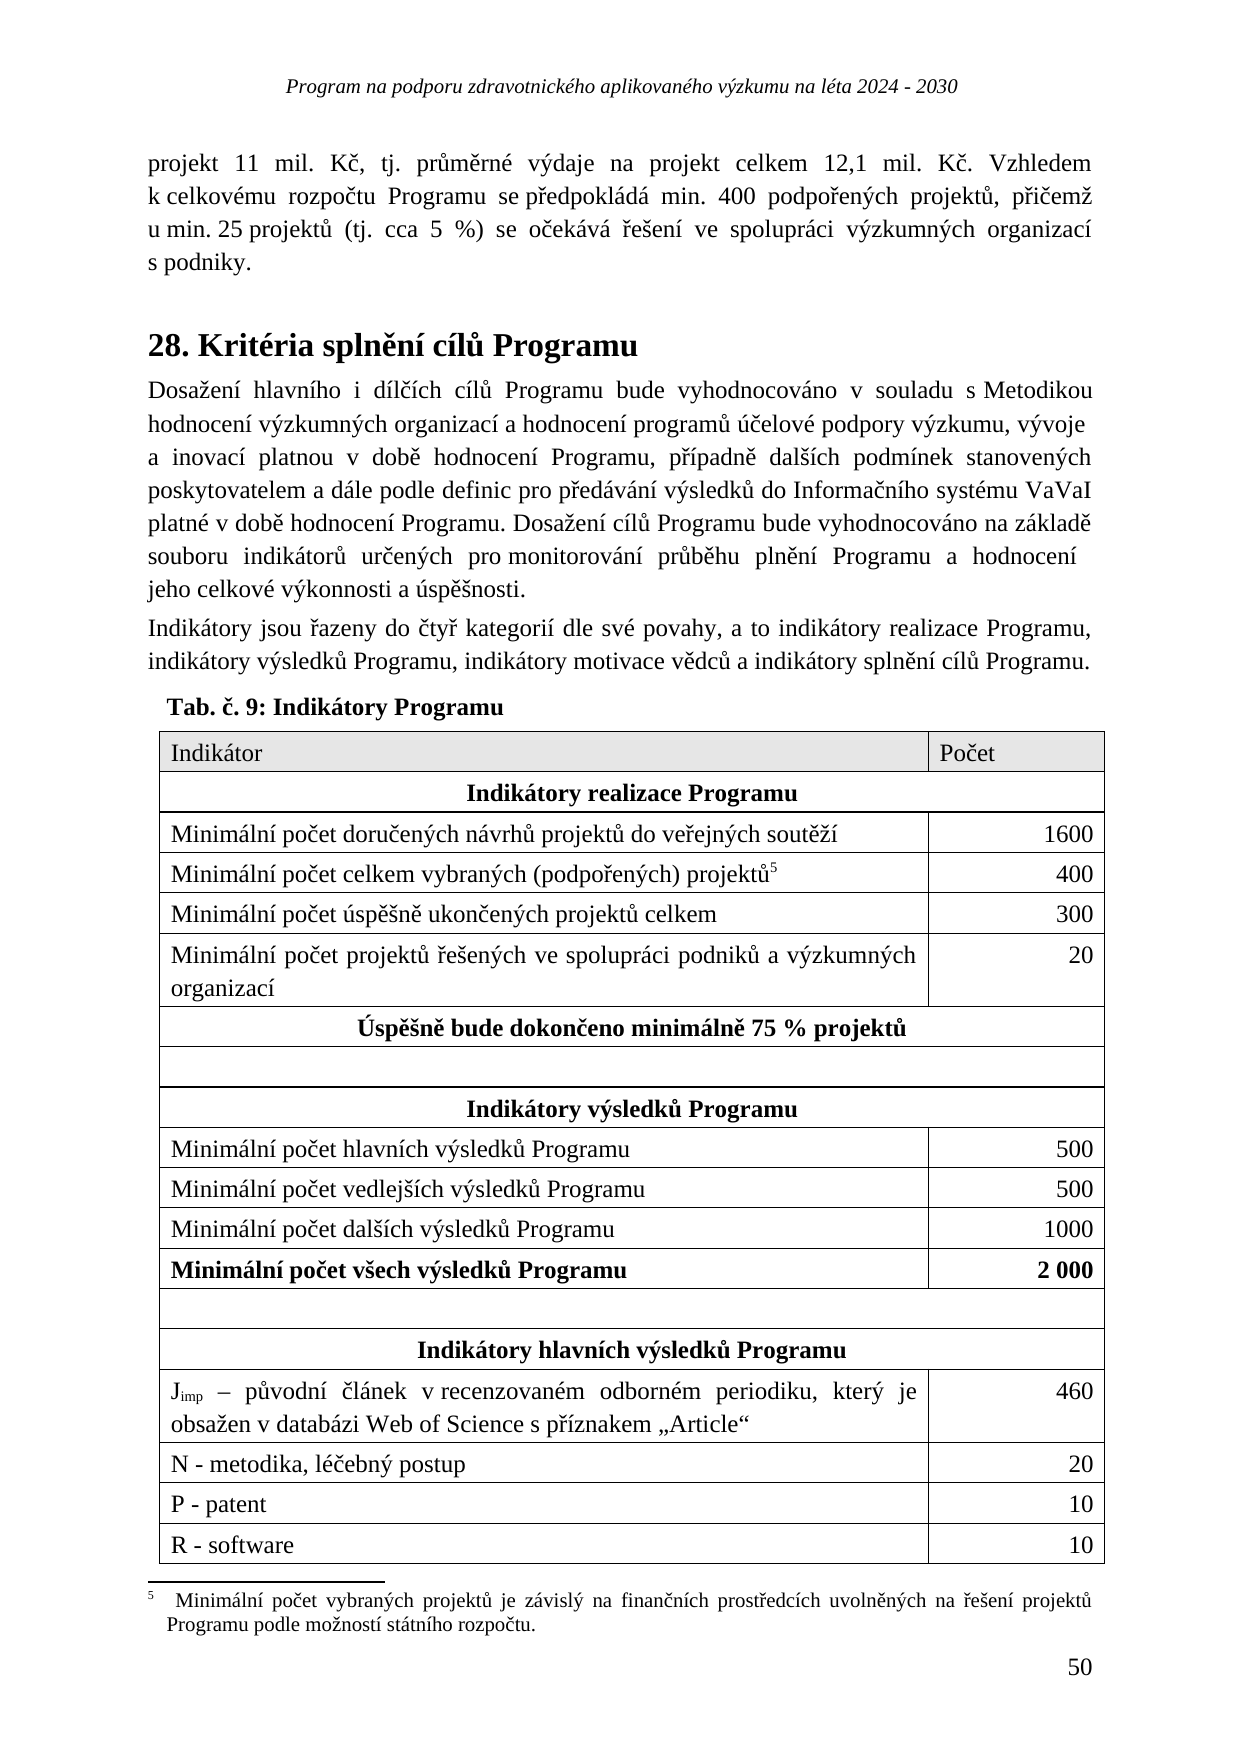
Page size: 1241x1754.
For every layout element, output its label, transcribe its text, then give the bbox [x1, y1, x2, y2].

text Indikátory jsou řazeny do čtyř kategorií dle své povahy, a to indikátory realizace Programu, indikátory výsledků Programu, indikátory motivace vědců a indikátory splnění cílů Programu. [148, 613, 1093, 675]
table_cell 1600 [929, 813, 1104, 852]
table_cell Indikátory realizace Programu [160, 772, 1104, 811]
table_cell Minimální počet vedlejších výsledků Programu [160, 1168, 928, 1207]
table_cell Indikátory výsledků Programu [160, 1088, 1104, 1127]
table_cell Úspěšně bude dokončeno minimálně 75 % projektů [160, 1007, 1104, 1046]
table_cell [160, 1047, 1104, 1086]
table_cell Indikátory hlavních výsledků Programu [160, 1329, 1104, 1368]
table_cell Minimální počet všech výsledků Programu [160, 1249, 928, 1288]
table_cell 20 [929, 1443, 1104, 1482]
table_cell 400 [929, 853, 1104, 892]
table_header Indikátor [160, 732, 928, 771]
table_cell N - metodika, léčebný postup [160, 1443, 928, 1482]
table_cell R - software [160, 1524, 928, 1563]
table_cell 1000 [929, 1208, 1104, 1248]
table_cell 460 [929, 1370, 1104, 1442]
table_cell 20 [929, 934, 1104, 1006]
table_cell [160, 1289, 1104, 1328]
table_cell Minimální počet hlavních výsledků Programu [160, 1128, 928, 1167]
subtitle 28. Kritéria splnění cílů Programu [148, 325, 1093, 364]
table_cell 500 [929, 1168, 1104, 1207]
table_cell 10 [929, 1524, 1104, 1563]
table_cell Minimální počet projektů řešených ve spolupráci podniků a výzkumných organizací [160, 934, 928, 1006]
table_cell Minimální počet úspěšně ukončených projektů celkem [160, 893, 928, 932]
table_cell 500 [929, 1128, 1104, 1167]
table_cell Jimp – původní článek v recenzovaném odborném periodiku, který je obsažen v databázi Web of Science s příznakem „Article“ [160, 1370, 928, 1442]
text Tab. č. 9: Indikátory Programu [166, 692, 1093, 720]
table_cell 2 000 [929, 1249, 1104, 1288]
table_cell P - patent [160, 1483, 928, 1522]
table_cell 300 [929, 893, 1104, 932]
table_cell Minimální počet celkem vybraných (podpořených) projektů [160, 853, 928, 892]
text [148, 148, 1093, 276]
table_cell 10 [929, 1483, 1104, 1522]
table_cell Minimální počet dalších výsledků Programu [160, 1208, 928, 1248]
text Dosažení hlavního i dílčích cílů Programu bude vyhodnocováno v souladu s Metodikou hodnocení výzkumných organizací a hodnocení programů účelové podpory výzkumu, vývoje a inovací platnou v době hodnocení Programu, případně dalších podmínek stanovených poskytovatelem a dále podle definic pro předávání výsledků do Informačního systému VaVaI platné v době hodnocení Programu. Dosažení cílů Programu bude vyhodnocováno na základě souboru indikátorů určených pro monitorování průběhu plnění Programu a hodnocení jeho celkové výkonnosti a úspěšnosti. [148, 376, 1093, 602]
table_header Počet [929, 732, 1104, 771]
table_cell Minimální počet doručených návrhů projektů do veřejných soutěží [160, 813, 928, 852]
